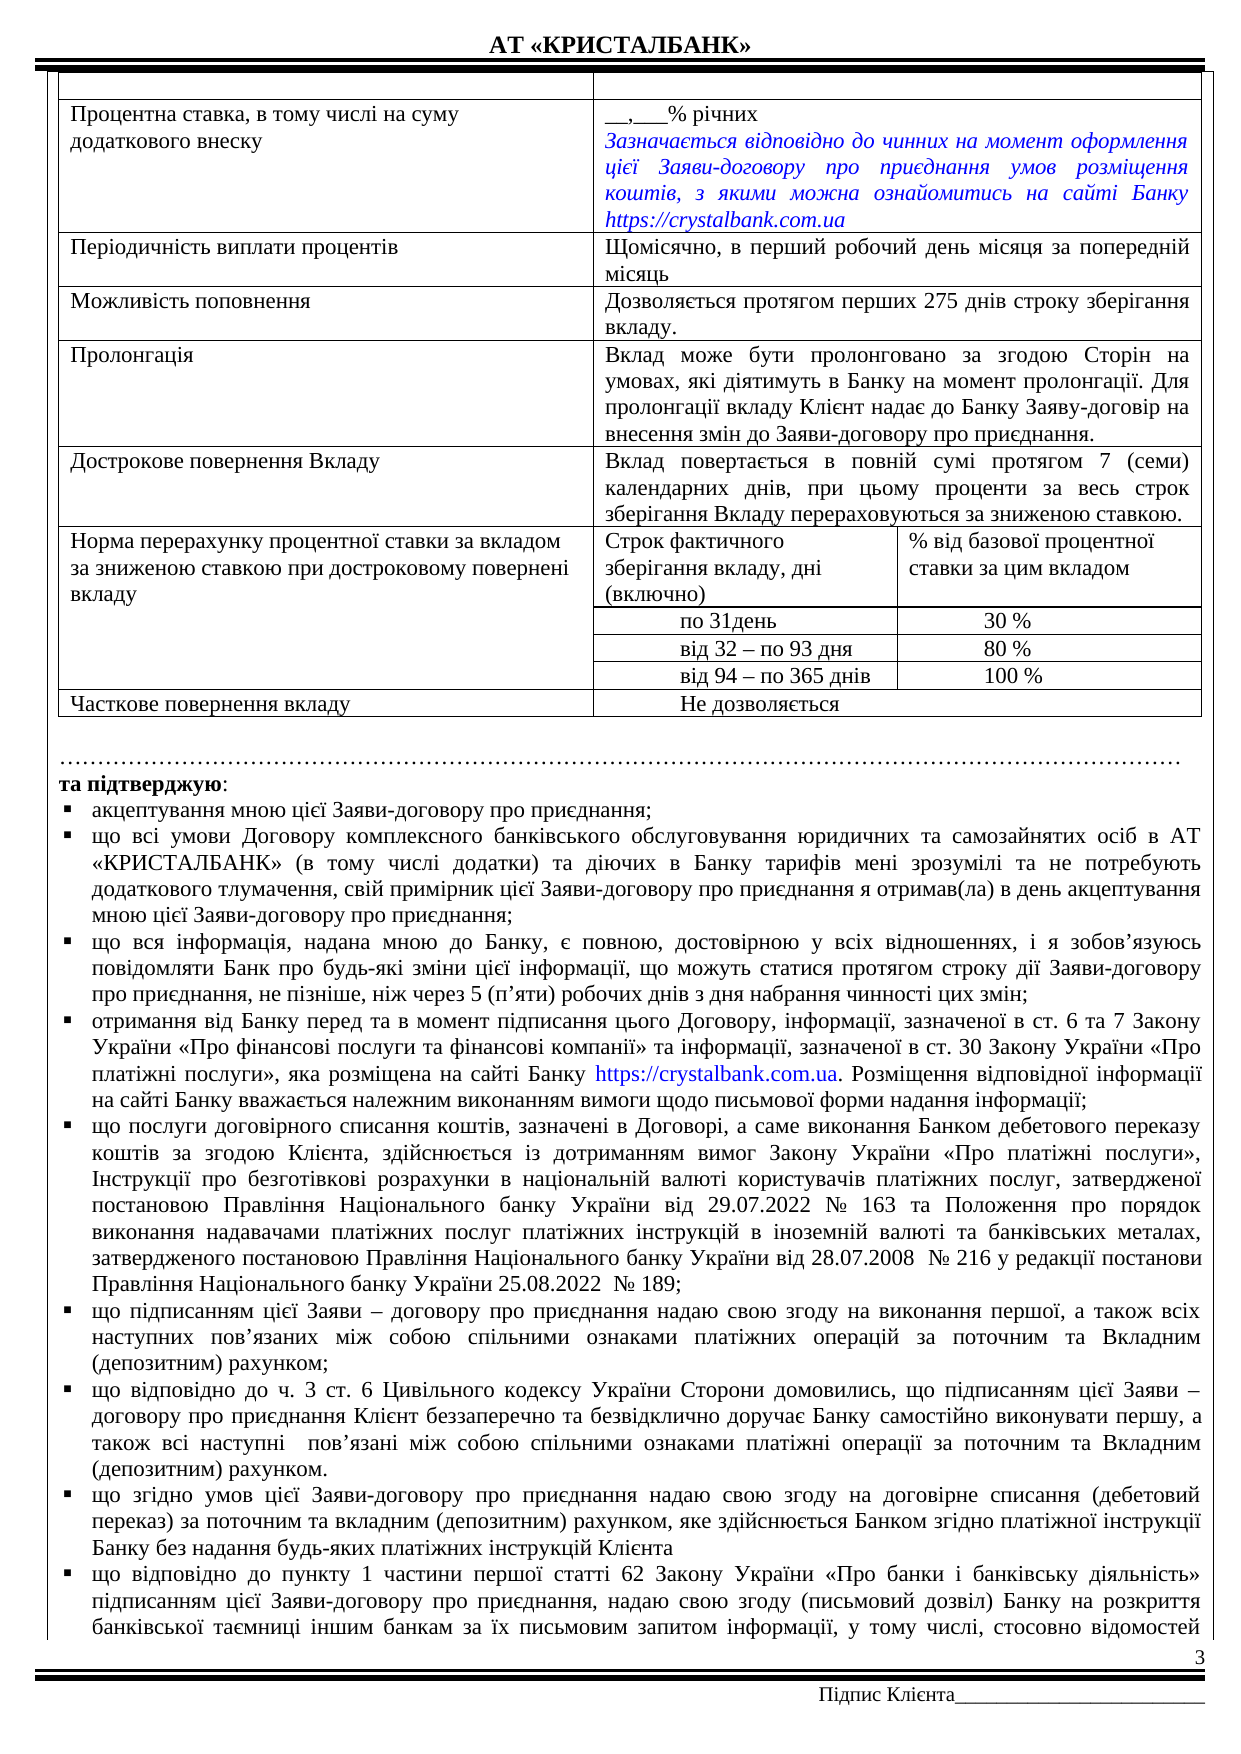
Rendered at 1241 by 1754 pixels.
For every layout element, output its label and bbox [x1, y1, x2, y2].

table_cell [48, 72, 1213, 1639]
